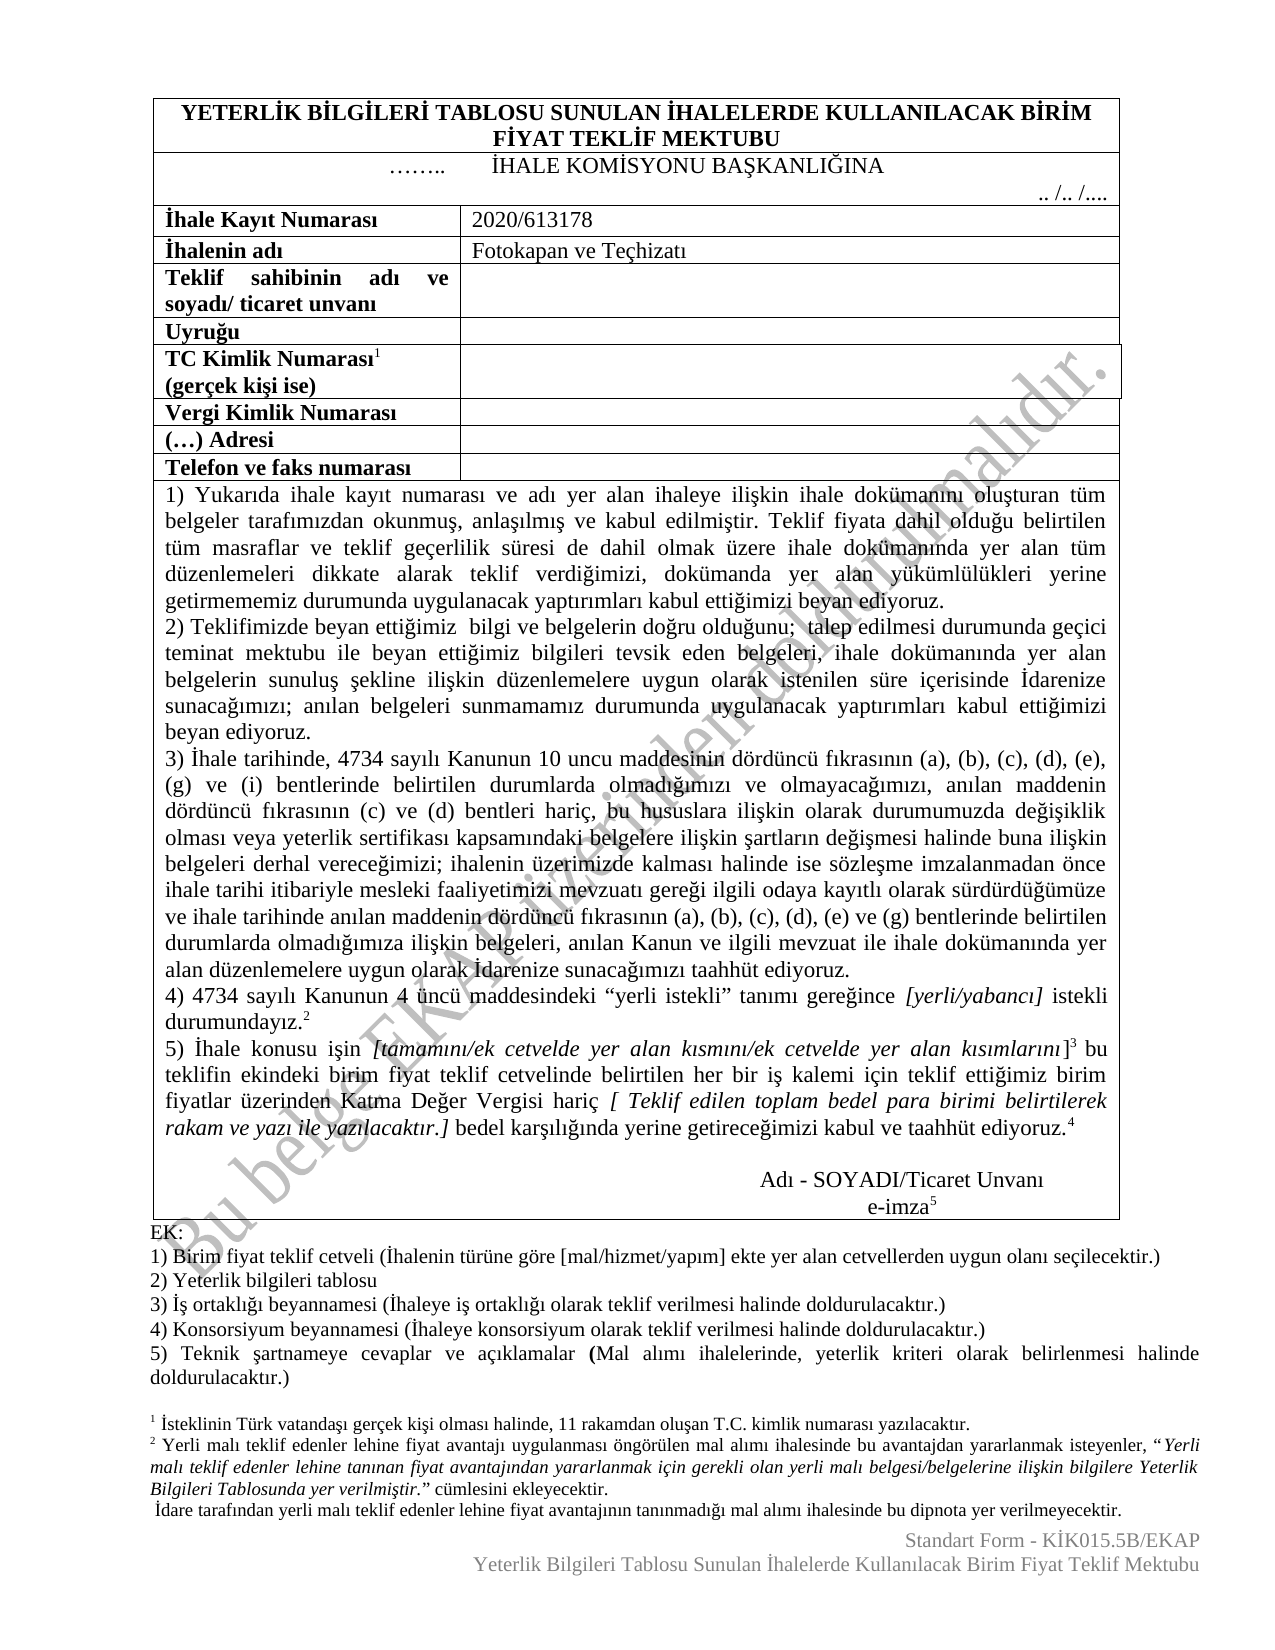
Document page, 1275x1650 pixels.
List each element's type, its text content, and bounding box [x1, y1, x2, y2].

table_cell [461, 264, 1119, 317]
text 1) Birim fiyat teklif cetveli (İhalenin türüne göre [mal/hizmet/yapım] ekte yer alan cetvellerden uygun olanı seçilecektir.) [75, 1244, 1200, 1268]
table_header YETERLİK BİLGİLERİ TABLOSU SUNULAN İHALELERDE KULLANILACAK BİRİM FİYAT TEKLİF MEKTUBU [154, 99, 1119, 152]
table_cell [461, 399, 1119, 425]
table_cell TC Kimlik Numarası1 (gerçek kişi ise) [154, 345, 460, 398]
table_cell [461, 318, 1119, 344]
table_cell İhalenin adı [154, 237, 460, 263]
table_cell Uyruğu [154, 318, 460, 344]
text İdare tarafından yerli malı teklif edenler lehine fiyat avantajının tanınmadığı mal alımı ihalesinde bu dipnota yer verilmeyecektir. [150, 1499, 1200, 1521]
text 3) İş ortaklığı beyannamesi (İhaleye iş ortaklığı olarak teklif verilmesi halinde doldurulacaktır.) [75, 1292, 1200, 1316]
text 4) Konsorsiyum beyannamesi (İhaleye konsorsiyum olarak teklif verilmesi halinde doldurulacaktır.) [75, 1316, 1200, 1341]
table_cell İhale Kayıt Numarası [154, 206, 460, 236]
table_cell Vergi Kimlik Numarası [154, 399, 460, 425]
table_cell …….. İHALE KOMİSYONU BAŞKANLIĞINA .. /.. /.... [154, 153, 1119, 205]
table_cell 1) Yukarıda ihale kayıt numarası ve adı yer alan ihaleye ilişkin ihale dokümanını oluşturan tüm belgeler tarafımızdan okunmuş, anlaşılmış ve kabul edilmiştir. Teklif fiyata dahil olduğu belirtilen tüm masraflar ve teklif geçerlilik süresi de dahil olmak üzere ihale dokümanında yer alan tüm düzenlemeleri dikkate alarak teklif verdiğimizi, dokümanda yer alan yükümlülükleri yerine getirmememiz durumunda uygulanacak yaptırımları kabul ettiğimizi beyan ediyoruz. 2) Teklifimizde beyan ettiğimiz bilgi ve belgelerin doğru olduğunu; talep edilmesi durumunda geçici teminat mektubu ile beyan ettiğimiz bilgileri tevsik eden belgeleri, ihale dokümanında yer alan belgelerin sunuluş şekline ilişkin düzenlemelere uygun olarak istenilen süre içerisinde İdarenize sunacağımızı; anılan belgeleri sunmamamız durumunda uygulanacak yaptırımları kabul ettiğimizi beyan ediyoruz. 3) İhale tarihinde, 4734 sayılı Kanunun 10 uncu maddesinin dördüncü fıkrasının (a), (b), (c), (d), (e), (g) ve (i) bentlerinde belirtilen durumlarda olmadığımızı ve olmayacağımızı, anılan maddenin dördüncü fıkrasının (c) ve (d) bentleri hariç, bu hususlara ilişkin olarak durumumuzda değişiklik olması veya yeterlik sertifikası kapsamındaki belgelere ilişkin şartların değişmesi halinde buna ilişkin belgeleri derhal vereceğimizi; ihalenin üzerimizde kalması halinde ise sözleşme imzalanmadan önce ihale tarihi itibariyle mesleki faaliyetimizi mevzuatı gereği ilgili odaya kayıtlı olarak sürdürdüğümüze ve ihale tarihinde anılan maddenin dördüncü fıkrasının (a), (b), (c), (d), (e) ve (g) bentlerinde belirtilen durumlarda olmadığımıza ilişkin belgeleri, anılan Kanun ve ilgili mevzuat ile ihale dokümanında yer alan düzenlemelere uygun olarak İdarenize sunacağımızı taahhüt ediyoruz. 4) 4734 sayılı Kanunun 4 üncü maddesindeki “yerli istekli” tanımı gereğince [yerli/yabancı] istekli durumundayız.2 5) İhale konusu işin [tamamını/ek cetvelde yer alan kısmını/ek cetvelde yer alan kısımlarını]3 bu teklifin ekindeki birim fiyat teklif cetvelinde belirtilen her bir iş kalemi için teklif ettiğimiz birim fiyatlar üzerinden Katma Değer Vergisi hariç [ Teklif edilen toplam bedel para birimi belirtilerek rakam ve yazı ile yazılacaktır.] bedel karşılığında yerine getireceğimizi kabul ve taahhüt ediyoruz.4 Adı - SOYADI/Ticaret Unvanı e-imza5 [154, 481, 1119, 1219]
table_cell Telefon ve faks numarası [154, 454, 460, 480]
text 2 Yerli malı teklif edenler lehine fiyat avantajı uygulanması öngörülen mal alımı ihalesinde bu avantajdan yararlanmak isteyenler, “Yerli malı teklif edenler lehine tanınan fiyat avantajından yararlanmak için gerekli olan yerli malı belgesi/belgelerine ilişkin bilgilere Yeterlik Bilgileri Tablosunda yer verilmiştir.” cümlesini ekleyecektir. [150, 1434, 1200, 1499]
text 1 İsteklinin Türk vatandaşı gerçek kişi olması halinde, 11 rakamdan oluşan T.C. kimlik numarası yazılacaktır. [150, 1413, 1200, 1434]
text EK: [75, 1220, 1200, 1244]
text 2) Yeterlik bilgileri tablosu [75, 1268, 1200, 1292]
text 5) Teknik şartnameye cevaplar ve açıklamalar (Mal alımı ihalelerinde, yeterlik kriteri olarak belirlenmesi halinde doldurulacaktır.) [150, 1341, 1200, 1389]
table_cell [461, 454, 1119, 480]
table_cell (…) Adresi [154, 426, 460, 453]
table_cell Teklif sahibinin adı ve soyadı/ ticaret unvanı [154, 264, 460, 317]
table_cell [461, 345, 1121, 398]
table_cell [461, 426, 1119, 453]
table_cell 2020/613178 [461, 206, 1119, 236]
table_cell Fotokapan ve Teçhizatı [461, 237, 1119, 263]
